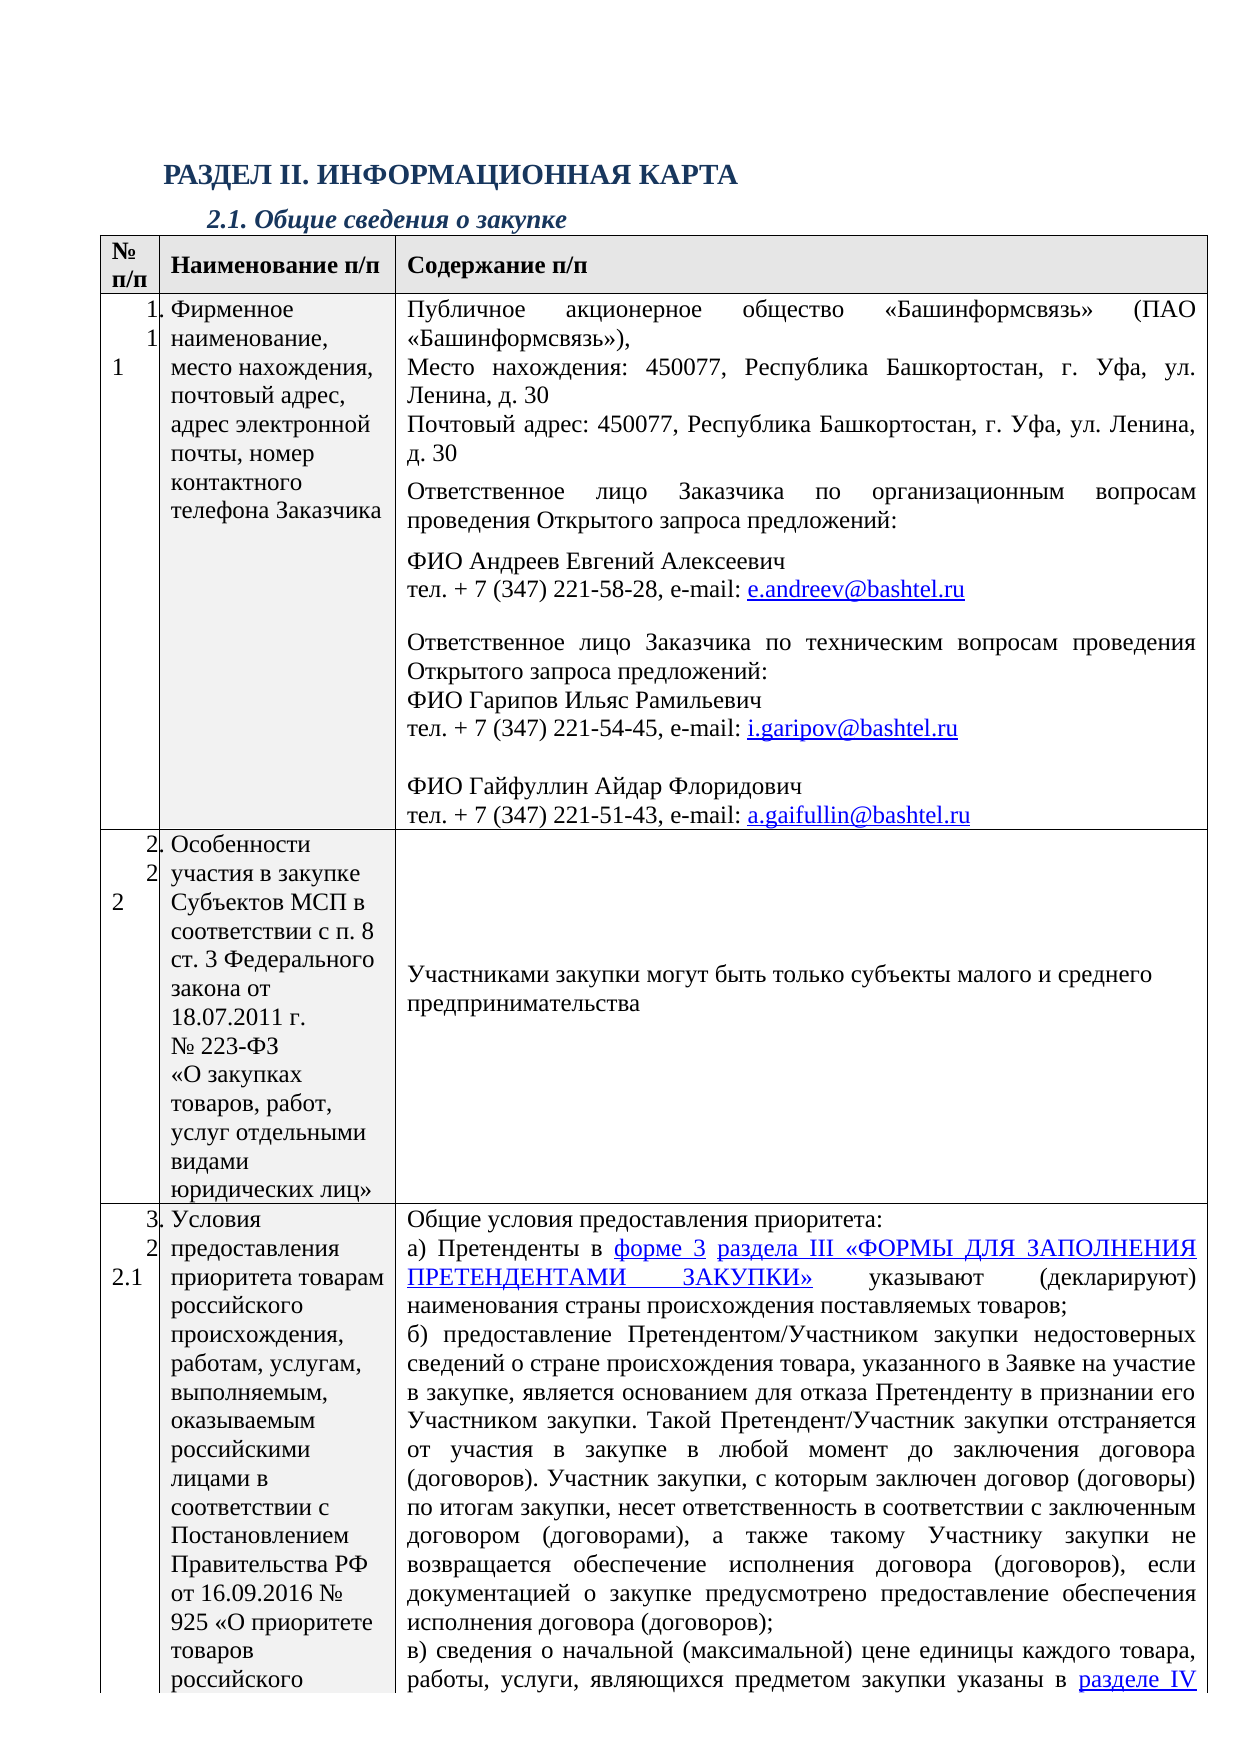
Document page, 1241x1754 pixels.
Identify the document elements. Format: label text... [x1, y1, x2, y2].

table_header Наименование п/п [160, 236, 395, 293]
table_cell Особенности участия в закупке Субъектов МСП в соответствии с п. 8 ст. 3 Федерального закона от 18.07.2011 г. № 223-ФЗ «О закупках товаров, работ, услуг отдельными видами юридических лиц» [160, 830, 395, 1203]
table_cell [396, 1204, 1207, 1693]
text РАЗДЕЛ II. ИНФОРМАЦИОННАЯ КАРТА [163, 157, 1181, 191]
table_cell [160, 1204, 395, 1693]
text 2.1. Общие сведения о закупке [207, 203, 1181, 235]
table_cell 2 2 [101, 830, 159, 1203]
table_cell Фирменное наименование, место нахождения, почтовый адрес, адрес электронной почты, номер контактного телефона Заказчика [160, 294, 395, 828]
table_cell Публичное акционерное общество «Башинформсвязь» (ПАО «Башинформсвязь»), Место нахождения: 450077, Республика Башкортостан, г. Уфа, ул. Ленина, д. 30 Почтовый адрес: 450077, Республика Башкортостан, г. Уфа, ул. Ленина, д. 30 Ответственное лицо Заказчика по организационным вопросам проведения Открытого запроса предложений: ФИО Андреев Евгений Алексеевич тел. + 7 (347) 221-58-28, e-mail: e.andreev@bashtel.ru Ответственное лицо Заказчика по техническим вопросам проведения Открытого запроса предложений: ФИО Гарипов Ильяс Рамильевич тел. + 7 (347) 221-54-45, e-mail: i.garipov@bashtel.ru ФИО Гайфуллин Айдар Флоридович тел. + 7 (347) 221-51-43, e-mail: a.gaifullin@bashtel.ru [396, 294, 1207, 828]
table_header № п/п [101, 236, 159, 293]
table_cell 1 1 [101, 294, 159, 828]
table_header Содержание п/п [396, 236, 1207, 293]
table_cell 2 2.1 [101, 1204, 159, 1693]
table_cell Участниками закупки могут быть только субъекты малого и среднего предпринимательства [396, 830, 1207, 1203]
